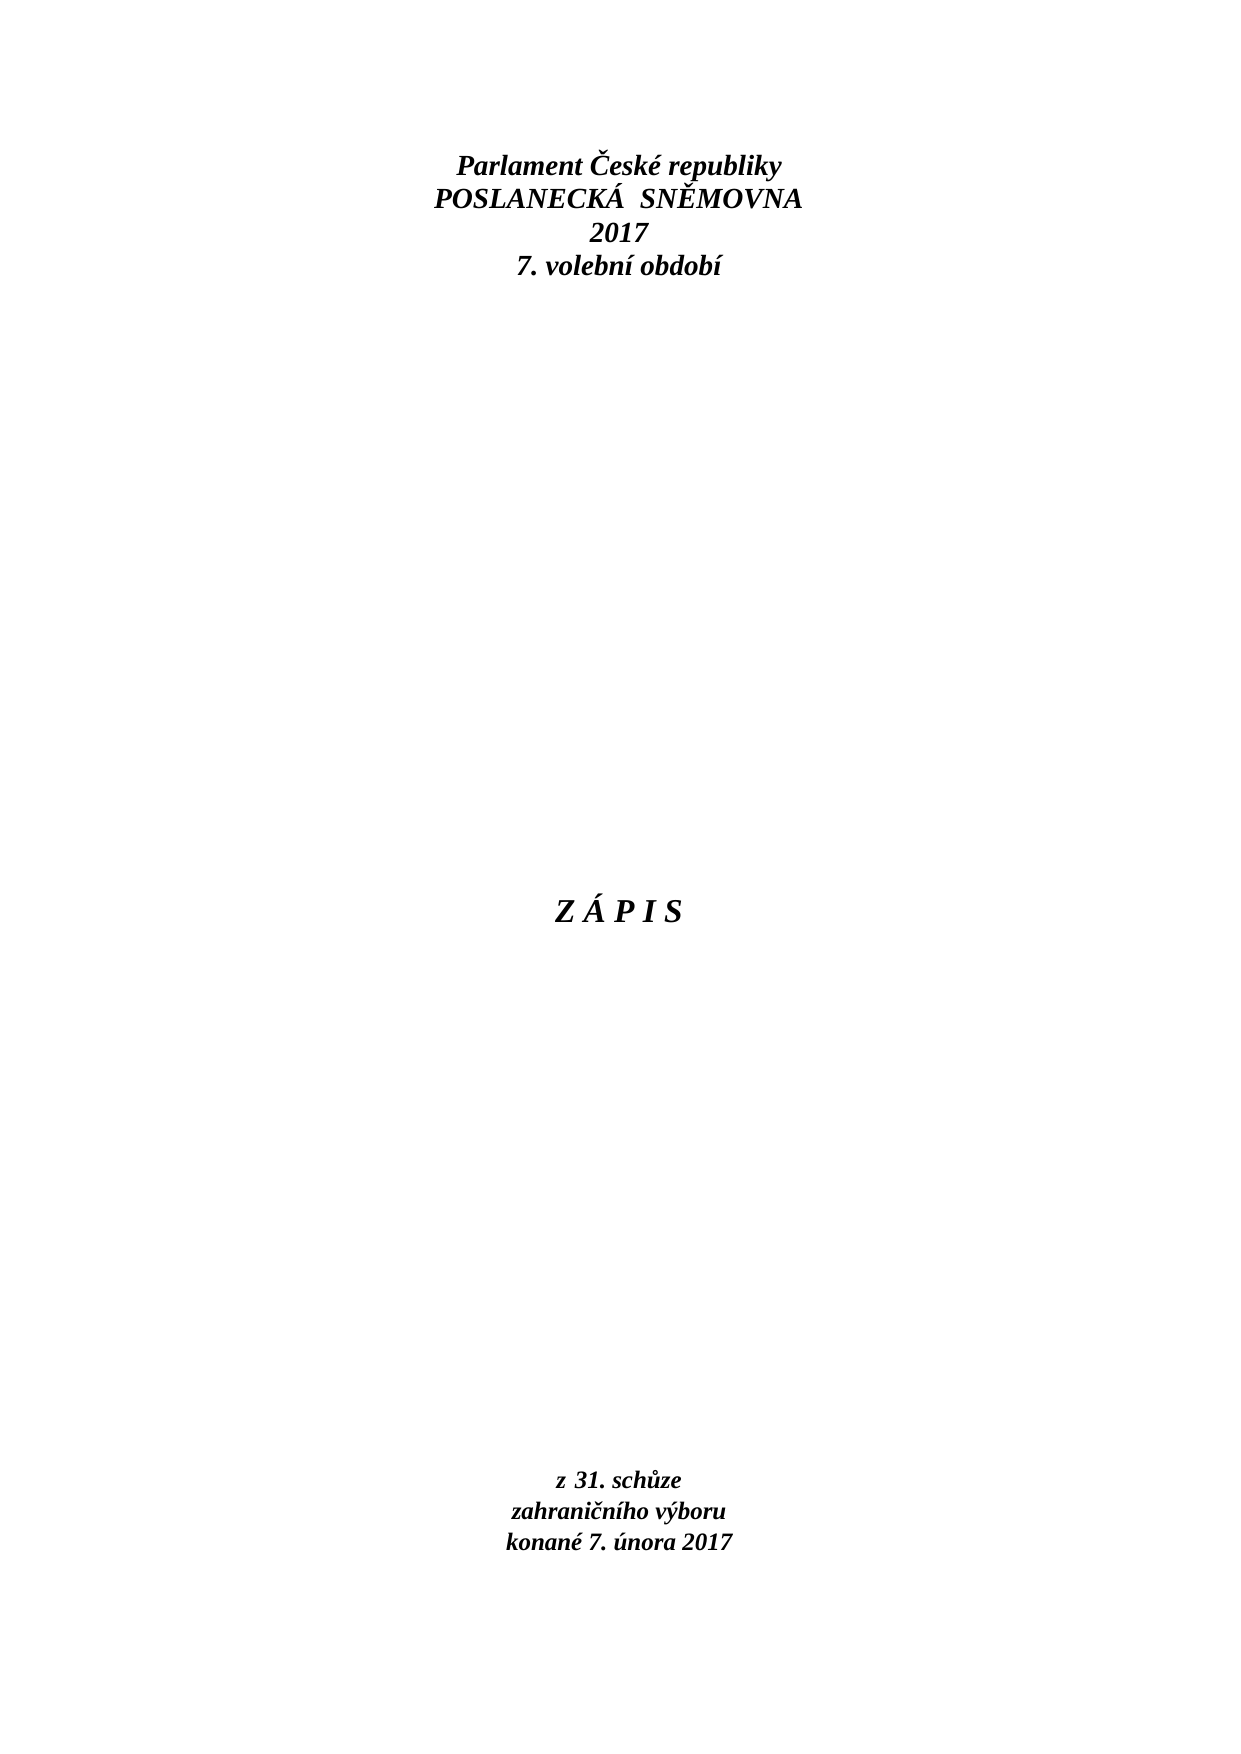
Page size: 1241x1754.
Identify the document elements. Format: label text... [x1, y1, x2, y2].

text Parlament České republiky [148, 148, 1093, 181]
text POSLANECKÁ SNĚMOVNA [148, 181, 1093, 215]
text zahraničního výboru [148, 1496, 1093, 1524]
text Z Á P I S [148, 891, 1093, 929]
text 7. volební období [148, 248, 1093, 282]
text z 31. schůze [148, 1465, 1093, 1493]
text 2017 [148, 215, 1093, 248]
text konané 7. února 2017 [148, 1527, 1093, 1556]
